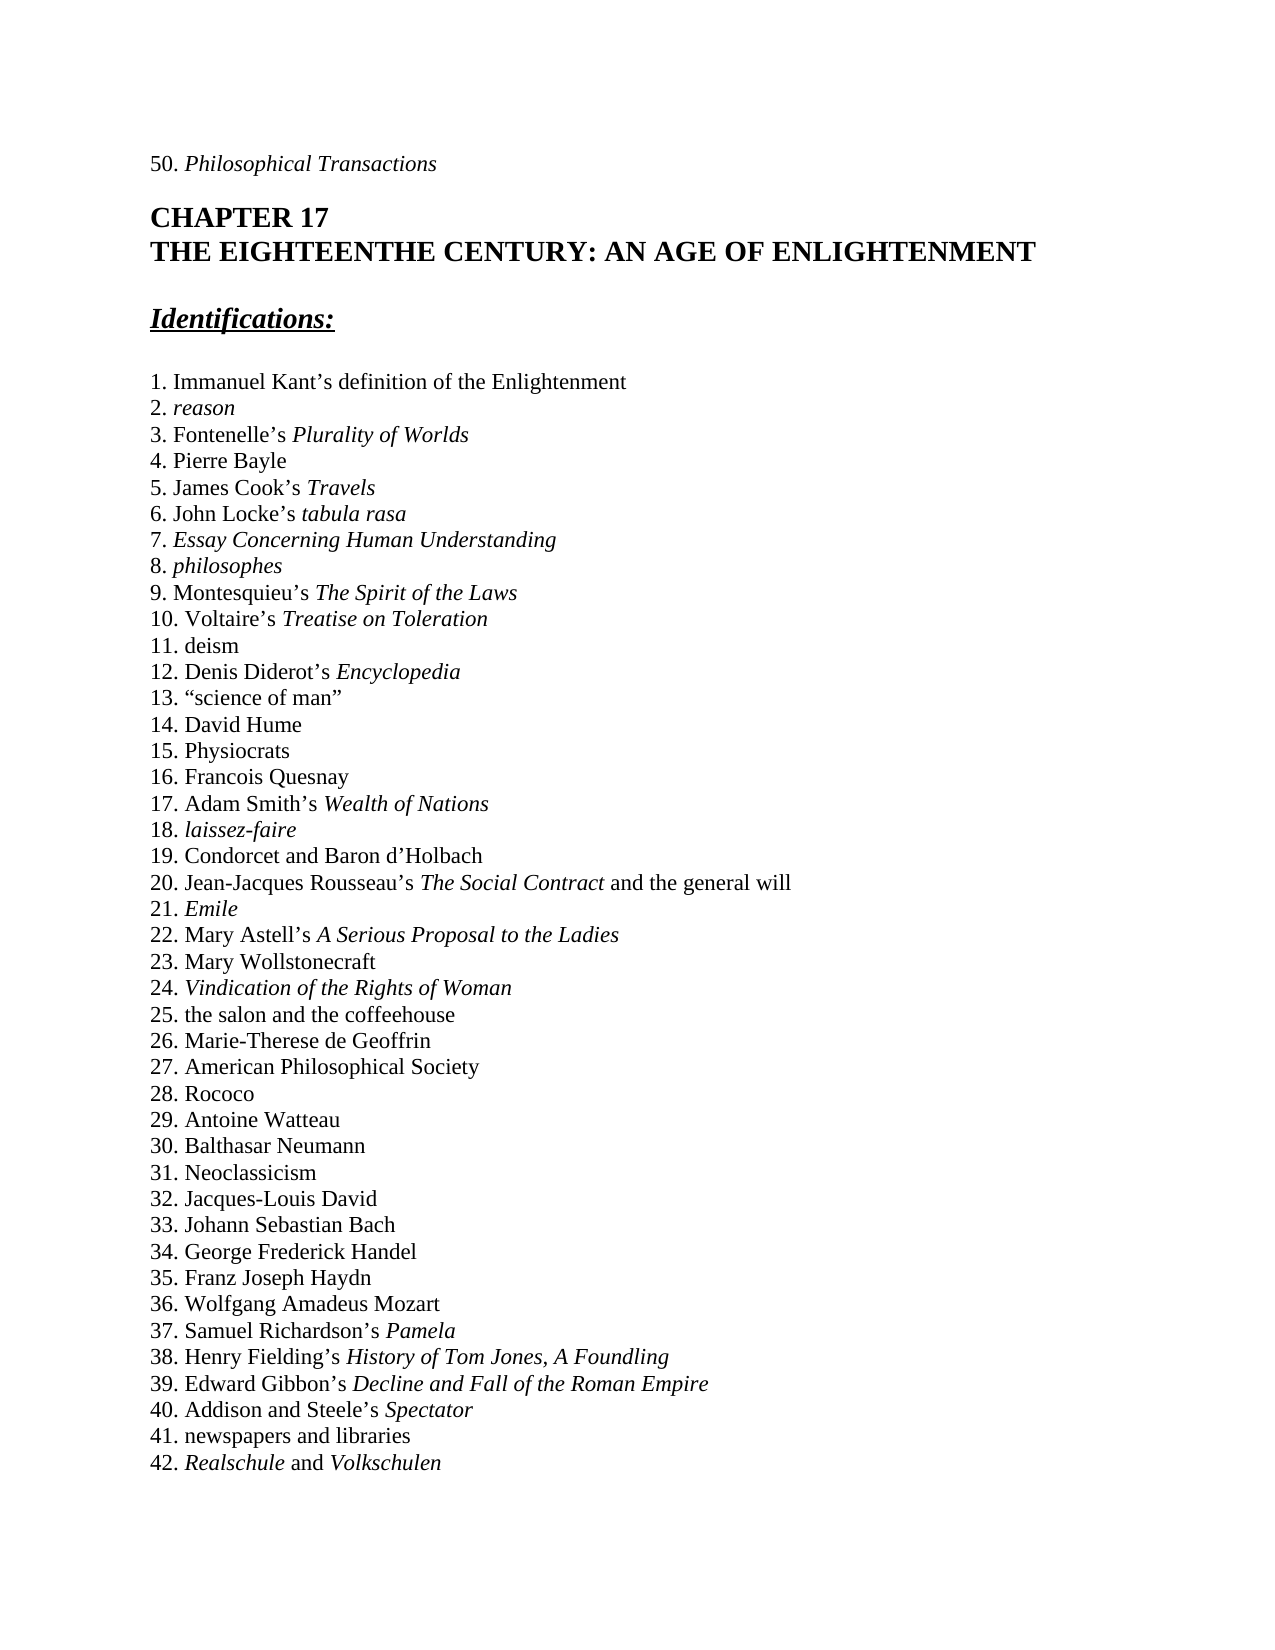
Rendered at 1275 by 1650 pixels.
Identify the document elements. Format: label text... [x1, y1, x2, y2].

text 39. Edward Gibbon’s Decline and Fall of the Roman Empire [150, 1369, 1125, 1396]
text 33. Johann Sebastian Bach [150, 1211, 1125, 1238]
text 36. Wolfgang Amadeus Mozart [150, 1291, 1125, 1317]
text 18. laissez-faire [150, 816, 1125, 842]
text 19. Condorcet and Baron d’Holbach [150, 842, 1125, 869]
text 1. Immanuel Kant’s definition of the Enlightenment [150, 368, 1125, 394]
text CHAPTER 17 [150, 200, 1125, 234]
subtitle 21. Emile [150, 895, 1125, 922]
text 10. Voltaire’s Treatise on Toleration [150, 605, 1125, 632]
text 24. Vindication of the Rights of Woman [150, 974, 1125, 1001]
text 8. philosophes [150, 553, 1125, 579]
text 17. Adam Smith’s Wealth of Nations [150, 790, 1125, 816]
text 23. Mary Wollstonecraft [150, 948, 1125, 974]
text 15. Physiocrats [150, 737, 1125, 763]
text 7. Essay Concerning Human Understanding [150, 526, 1125, 553]
text 13. “science of man” [150, 684, 1125, 711]
text 29. Antoine Watteau [150, 1106, 1125, 1132]
text 26. Marie-Therese de Geoffrin [150, 1027, 1125, 1053]
text 14. David Hume [150, 711, 1125, 737]
text 9. Montesquieu’s The Spirit of the Laws [150, 579, 1125, 605]
text 4. Pierre Bayle [150, 447, 1125, 473]
text 16. Francois Quesnay [150, 763, 1125, 790]
text 37. Samuel Richardson’s Pamela [150, 1317, 1125, 1343]
text 32. Jacques-Louis David [150, 1185, 1125, 1211]
text 34. George Frederick Handel [150, 1238, 1125, 1264]
text 5. James Cook’s Travels [150, 473, 1125, 500]
text 20. Jean-Jacques Rousseau’s The Social Contract and the general will [150, 869, 1125, 895]
text 3. Fontenelle’s Plurality of Worlds [150, 421, 1125, 447]
text 41. newspapers and libraries [150, 1422, 1125, 1449]
text 42. Realschule and Volkschulen [150, 1449, 1125, 1475]
text 2. reason [150, 394, 1125, 421]
text 12. Denis Diderot’s Encyclopedia [150, 658, 1125, 684]
text THE EIGHTEENTHE CENTURY: AN AGE OF ENLIGHTENMENT [150, 234, 1125, 267]
text 28. Rococo [150, 1080, 1125, 1106]
text Identifications: [150, 301, 1125, 334]
text 25. the salon and the coffeehouse [150, 1001, 1125, 1027]
text 35. Franz Joseph Haydn [150, 1264, 1125, 1291]
text 22. Mary Astell’s A Serious Proposal to the Ladies [150, 922, 1125, 948]
text 40. Addison and Steele’s Spectator [150, 1396, 1125, 1422]
text 6. John Locke’s tabula rasa [150, 500, 1125, 526]
text 30. Balthasar Neumann [150, 1132, 1125, 1159]
text 31. Neoclassicism [150, 1159, 1125, 1185]
text 50. Philosophical Transactions [150, 150, 1125, 176]
text 27. American Philosophical Society [150, 1053, 1125, 1080]
text 11. deism [150, 632, 1125, 658]
text 38. Henry Fielding’s History of Tom Jones, A Foundling [150, 1343, 1125, 1369]
